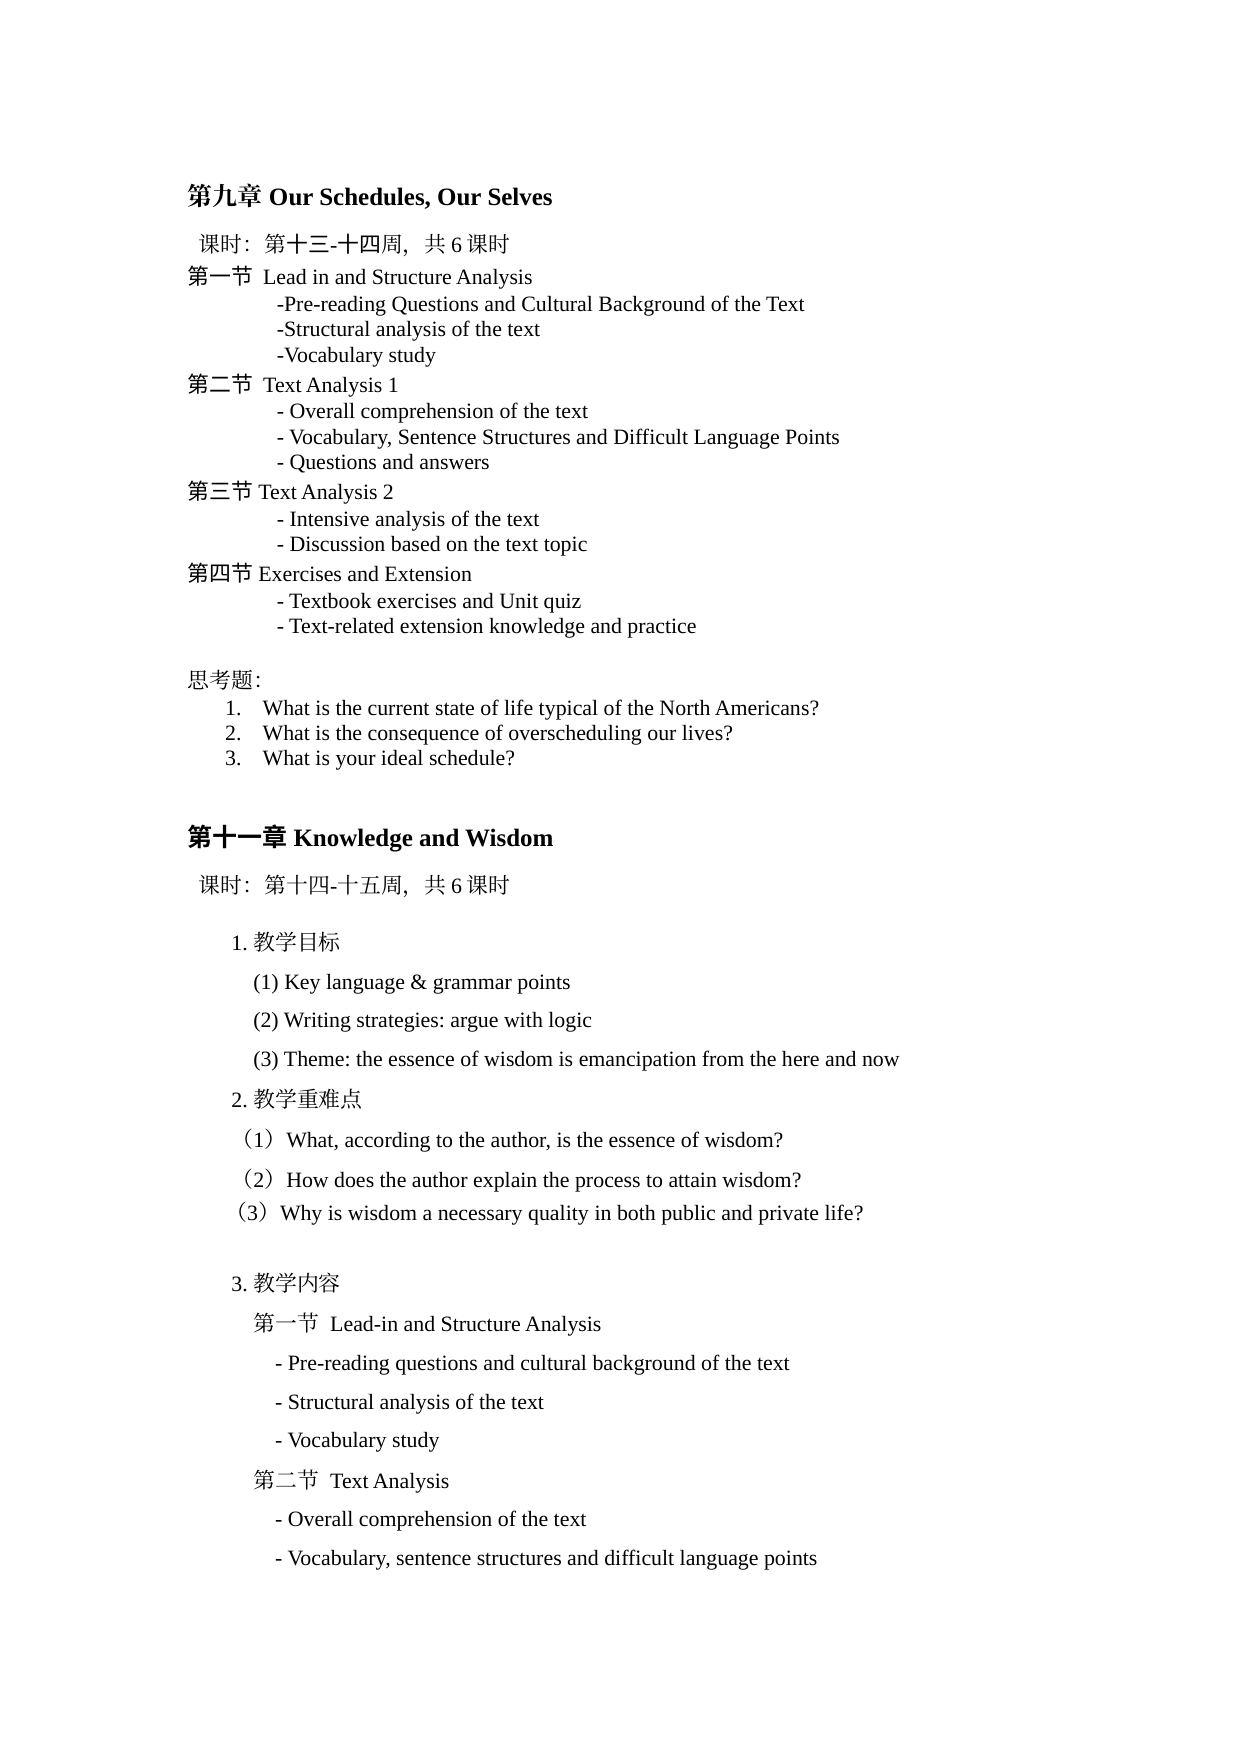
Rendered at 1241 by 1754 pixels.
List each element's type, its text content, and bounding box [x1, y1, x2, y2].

text - Questions and answers [277, 449, 1053, 474]
text - Vocabulary, Sentence Structures and Difficult Language Points [277, 424, 1053, 449]
text 3. 教学内容 [187, 1266, 1053, 1298]
text 2. 教学重难点 [187, 1081, 1053, 1114]
text 第九章 Our Schedules, Our Selves [187, 162, 1053, 227]
text -Structural analysis of the text [277, 316, 1053, 342]
text （3）Why is wisdom a necessary quality in both public and private life? [225, 1194, 1053, 1227]
text - Discussion based on the text topic [277, 531, 1053, 556]
text 第一节 Lead-in and Structure Analysis [187, 1306, 1053, 1338]
text 第四节 Exercises and Extension [187, 556, 1053, 588]
text 第二节 Text Analysis [187, 1462, 1053, 1495]
text -Vocabulary study [277, 342, 1053, 367]
text - Pre-reading questions and cultural background of the text [231, 1346, 1053, 1379]
text 1. 教学目标 [187, 925, 1053, 957]
text (1) Key language & grammar points [187, 965, 1053, 997]
text 思考题： [187, 663, 1053, 695]
text - Vocabulary, sentence structures and difficult language points [231, 1542, 1053, 1574]
text - Textbook exercises and Unit quiz [277, 588, 1053, 613]
text 课时：第十四-十五周，共6课时 [187, 868, 1053, 899]
text - Intensive analysis of the text [277, 506, 1053, 531]
list What is the consequence of overscheduling our lives? [225, 720, 1053, 745]
text （2）How does the author explain the process to attain wisdom? [187, 1162, 1053, 1194]
text - Overall comprehension of the text [277, 398, 1053, 424]
text - Vocabulary study [231, 1424, 1053, 1456]
text - Structural analysis of the text [231, 1385, 1053, 1417]
text 第二节 Text Analysis 1 [187, 367, 1053, 398]
text (2) Writing strategies: argue with logic [187, 1004, 1053, 1036]
text - Overall comprehension of the text [231, 1503, 1053, 1535]
text 第一节 Lead in and Structure Analysis [187, 259, 1053, 291]
text 第三节 Text Analysis 2 [187, 474, 1053, 506]
text - Text-related extension knowledge and practice [277, 613, 1053, 638]
text （1）What, according to the author, is the essence of wisdom? [187, 1122, 1053, 1154]
text 课时：第十三-十四周，共6课时 [187, 227, 1053, 259]
text -Pre-reading Questions and Cultural Background of the Text [277, 291, 1053, 316]
text (3) Theme: the essence of wisdom is emancipation from the here and now [187, 1042, 1053, 1075]
text 第十一章 Knowledge and Wisdom [187, 803, 1053, 868]
list What is your ideal schedule? [225, 745, 1053, 771]
list What is the current state of life typical of the North Americans? [225, 695, 1053, 720]
